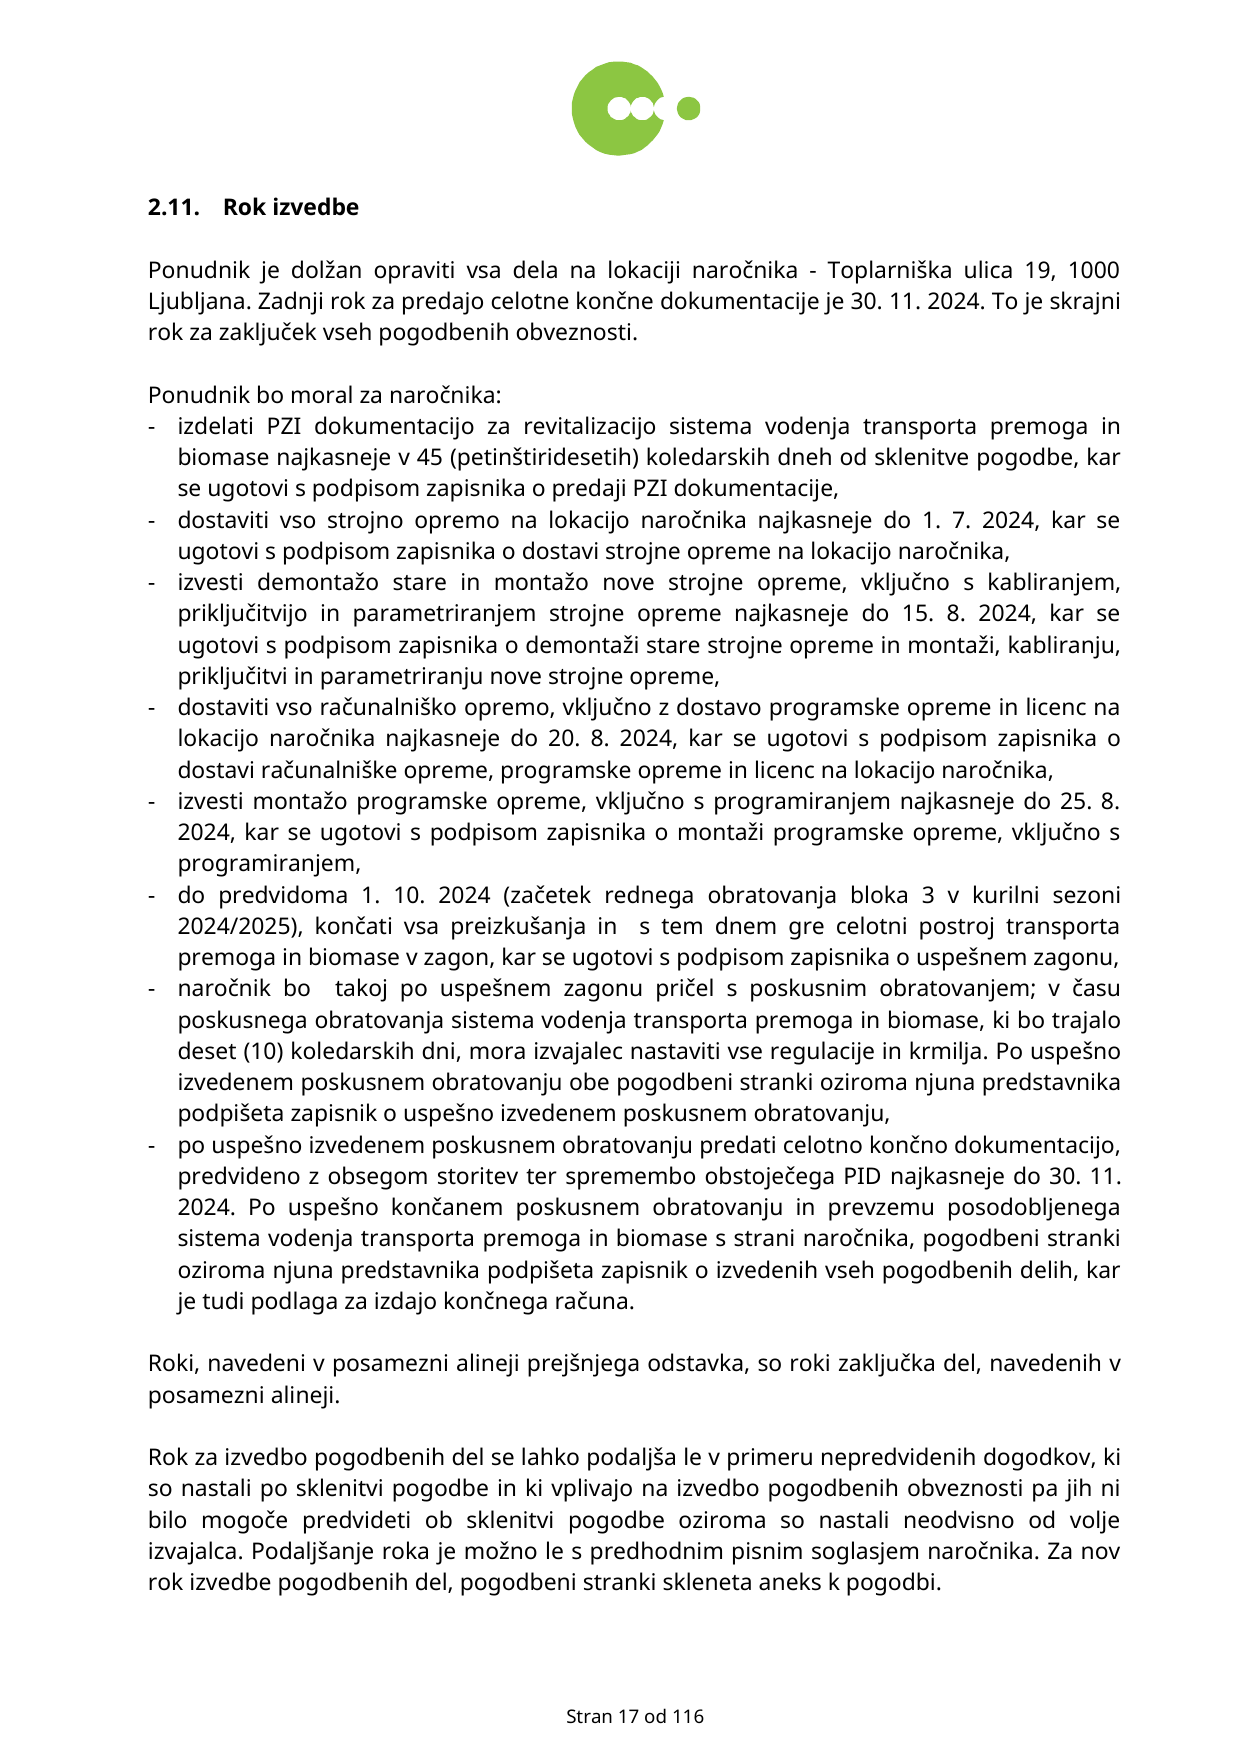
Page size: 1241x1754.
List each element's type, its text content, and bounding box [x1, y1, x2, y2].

list izvesti montažo programske opreme, vključno s programiranjem najkasneje do 25. 8. 2024, kar se ugotovi s podpisom zapisnika o montaži programske opreme, vključno s programiranjem, [148, 785, 1122, 879]
list izdelati PZI dokumentacijo za revitalizacijo sistema vodenja transporta premoga in biomase najkasneje v 45 (petinštiridesetih) koledarskih dneh od sklenitve pogodbe, kar se ugotovi s podpisom zapisnika o predaji PZI dokumentacije, [148, 410, 1122, 504]
list po uspešno izvedenem poskusnem obratovanju predati celotno končno dokumentacijo, predvideno z obsegom storitev ter spremembo obstoječega PID najkasneje do 30. 11. 2024. Po uspešno končanem poskusnem obratovanju in prevzemu posodobljenega sistema vodenja transporta premoga in biomase s strani naročnika, pogodbeni stranki oziroma njuna predstavnika podpišeta zapisnik o izvedenih vseh pogodbenih delih, kar je tudi podlaga za izdajo končnega računa. [148, 1129, 1122, 1316]
list Rok izvedbe [148, 191, 1122, 222]
text Rok za izvedbo pogodbenih del se lahko podaljša le v primeru nepredvidenih dogodkov, ki so nastali po sklenitvi pogodbe in ki vplivajo na izvedbo pogodbenih obveznosti pa jih ni bilo mogoče predvideti ob sklenitvi pogodbe oziroma so nastali neodvisno od volje izvajalca. Podaljšanje roka je možno le s predhodnim pisnim soglasjem naročnika. Za nov rok izvedbe pogodbenih del, pogodbeni stranki skleneta aneks k pogodbi. [148, 1441, 1122, 1597]
text Roki, navedeni v posamezni alineji prejšnjega odstavka, so roki zaključka del, navedenih v posamezni alineji. [148, 1347, 1122, 1410]
text Ponudnik je dolžan opraviti vsa dela na lokaciji naročnika - Toplarniška ulica 19, 1000 Ljubljana. Zadnji rok za predajo celotne končne dokumentacije je 30. 11. 2024. To je skrajni rok za zaključek vseh pogodbenih obveznosti. [148, 254, 1122, 347]
list do predvidoma 1. 10. 2024 (začetek rednega obratovanja bloka 3 v kurilni sezoni 2024/2025), končati vsa preizkušanja in s tem dnem gre celotni postroj transporta premoga in biomase v zagon, kar se ugotovi s podpisom zapisnika o uspešnem zagonu, [148, 879, 1122, 972]
list izvesti demontažo stare in montažo nove strojne opreme, vključno s kabliranjem, priključitvijo in parametriranjem strojne opreme najkasneje do 15. 8. 2024, kar se ugotovi s podpisom zapisnika o demontaži stare strojne opreme in montaži, kabliranju, priključitvi in parametriranju nove strojne opreme, [148, 566, 1122, 691]
list dostaviti vso računalniško opremo, vključno z dostavo programske opreme in licenc na lokacijo naročnika najkasneje do 20. 8. 2024, kar se ugotovi s podpisom zapisnika o dostavi računalniške opreme, programske opreme in licenc na lokacijo naročnika, [148, 691, 1122, 785]
text Ponudnik bo moral za naročnika: [148, 379, 1122, 410]
list naročnik bo takoj po uspešnem zagonu pričel s poskusnim obratovanjem; v času poskusnega obratovanja sistema vodenja transporta premoga in biomase, ki bo trajalo deset (10) koledarskih dni, mora izvajalec nastaviti vse regulacije in krmilja. Po uspešno izvedenem poskusnem obratovanju obe pogodbeni stranki oziroma njuna predstavnika podpišeta zapisnik o uspešno izvedenem poskusnem obratovanju, [148, 972, 1122, 1129]
list dostaviti vso strojno opremo na lokacijo naročnika najkasneje do 1. 7. 2024, kar se ugotovi s podpisom zapisnika o dostavi strojne opreme na lokacijo naročnika, [148, 504, 1122, 566]
